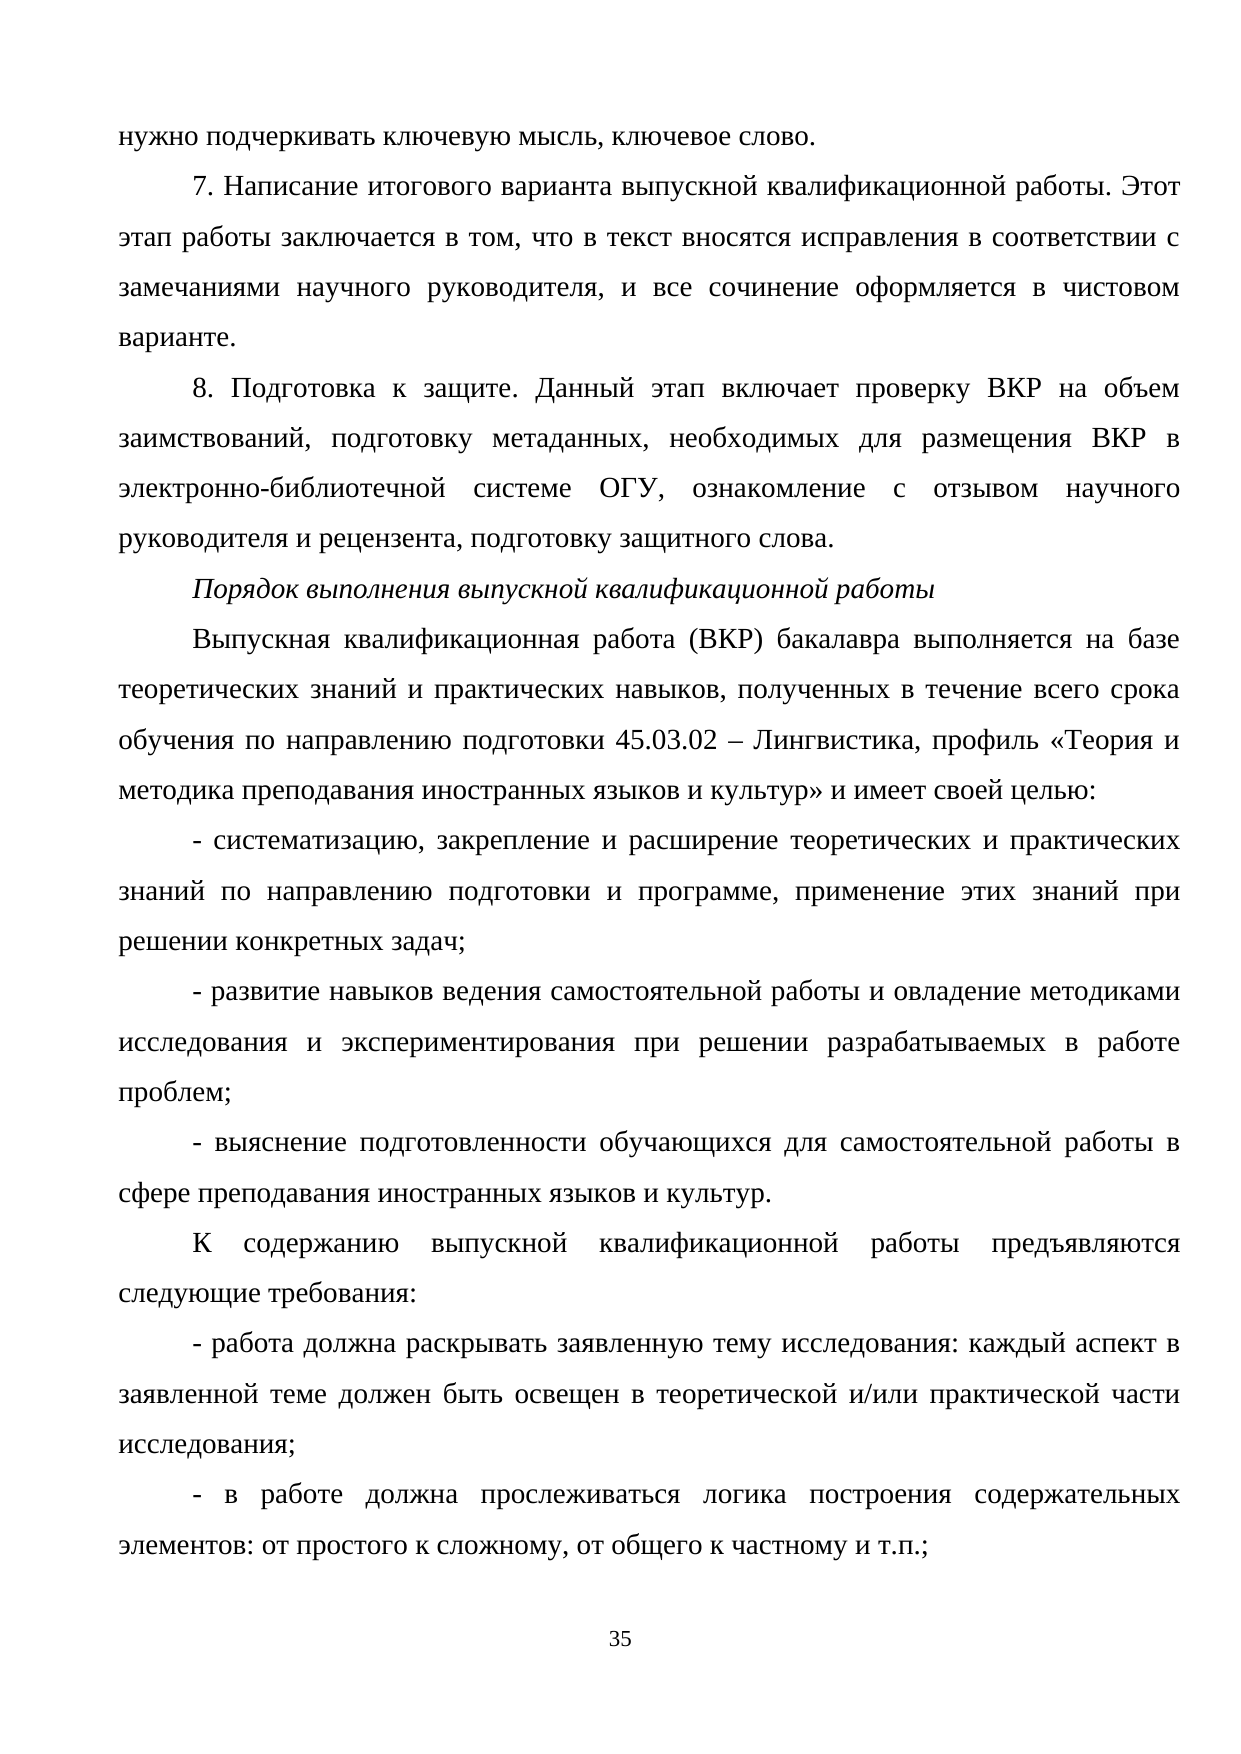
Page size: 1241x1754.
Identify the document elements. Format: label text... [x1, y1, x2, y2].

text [118, 118, 1181, 152]
text Порядок выполнения выпускной квалификационной работы [118, 571, 1181, 604]
text Выпускная квалификационная работа (ВКР) бакалавра выполняется на базе теоретических знаний и практических навыков, полученных в течение всего срока обучения по направлению подготовки 45.03.02 – Лингвистика, профиль «Теория и методика преподавания иностранных языков и культур» и имеет своей целью: [118, 621, 1181, 806]
text - выяснение подготовленности обучающихся для самостоятельной работы в сфере преподавания иностранных языков и культур. [118, 1124, 1181, 1208]
text 8. Подготовка к защите. Данный этап включает проверку ВКР на объем заимствований, подготовку метаданных, необходимых для размещения ВКР в электронно-библиотечной системе ОГУ, ознакомление с отзывом научного руководителя и рецензента, подготовку защитного слова. [118, 370, 1181, 554]
text - систематизацию, закрепление и расширение теоретических и практических знаний по направлению подготовки и программе, применение этих знаний при решении конкретных задач; [118, 822, 1181, 957]
text - работа должна раскрывать заявленную тему исследования: каждый аспект в заявленной теме должен быть освещен в теоретической и/или практической части исследования; [118, 1326, 1181, 1460]
text К содержанию выпускной квалификационной работы предъявляются следующие требования: [118, 1225, 1181, 1309]
text - развитие навыков ведения самостоятельной работы и овладение методиками исследования и экспериментирования при решении разрабатываемых в работе проблем; [118, 973, 1181, 1108]
text - в работе должна прослеживаться логика построения содержательных элементов: от простого к сложному, от общего к частному и т.п.; [118, 1477, 1181, 1560]
text 7. Написание итогового варианта выпускной квалификационной работы. Этот этап работы заключается в том, что в текст вносятся исправления в соответствии с замечаниями научного руководителя, и все сочинение оформляется в чистовом варианте. [118, 168, 1181, 353]
